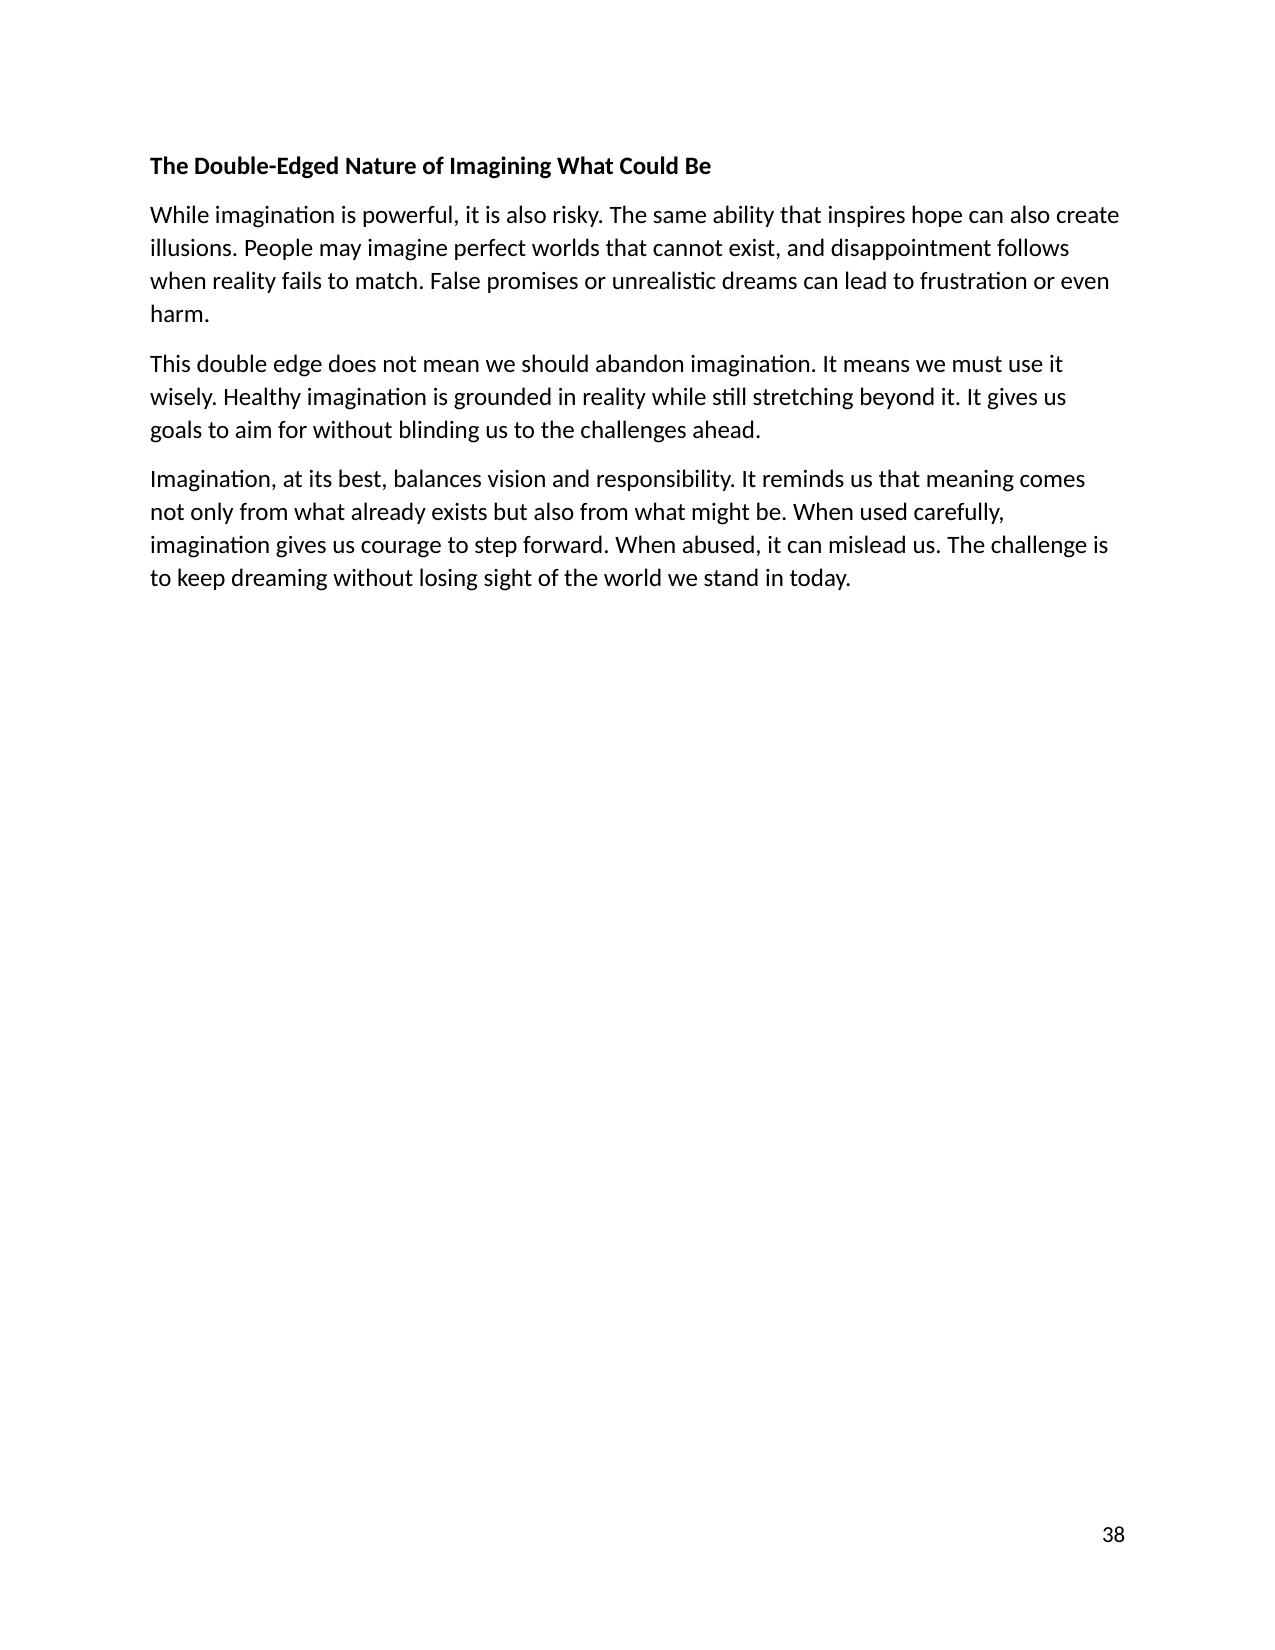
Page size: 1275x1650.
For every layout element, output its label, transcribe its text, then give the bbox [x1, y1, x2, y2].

text This double edge does not mean we should abandon imagination. It means we must use it wisely. Healthy imagination is grounded in reality while still stretching beyond it. It gives us goals to aim for without blinding us to the challenges ahead. [150, 348, 1125, 444]
text While imagination is powerful, it is also risky. The same ability that inspires hope can also create illusions. People may imagine perfect worlds that cannot exist, and disappointment follows when reality fails to match. False promises or unrealistic dreams can lead to frustration or even harm. [150, 199, 1125, 329]
text Imagination, at its best, balances vision and responsibility. It reminds us that meaning comes not only from what already exists but also from what might be. When used carefully, imagination gives us courage to step forward. When abused, it can mislead us. The challenge is to keep dreaming without losing sight of the world we stand in today. [150, 463, 1125, 593]
text The Double-Edged Nature of Imagining What Could Be [150, 150, 1125, 181]
